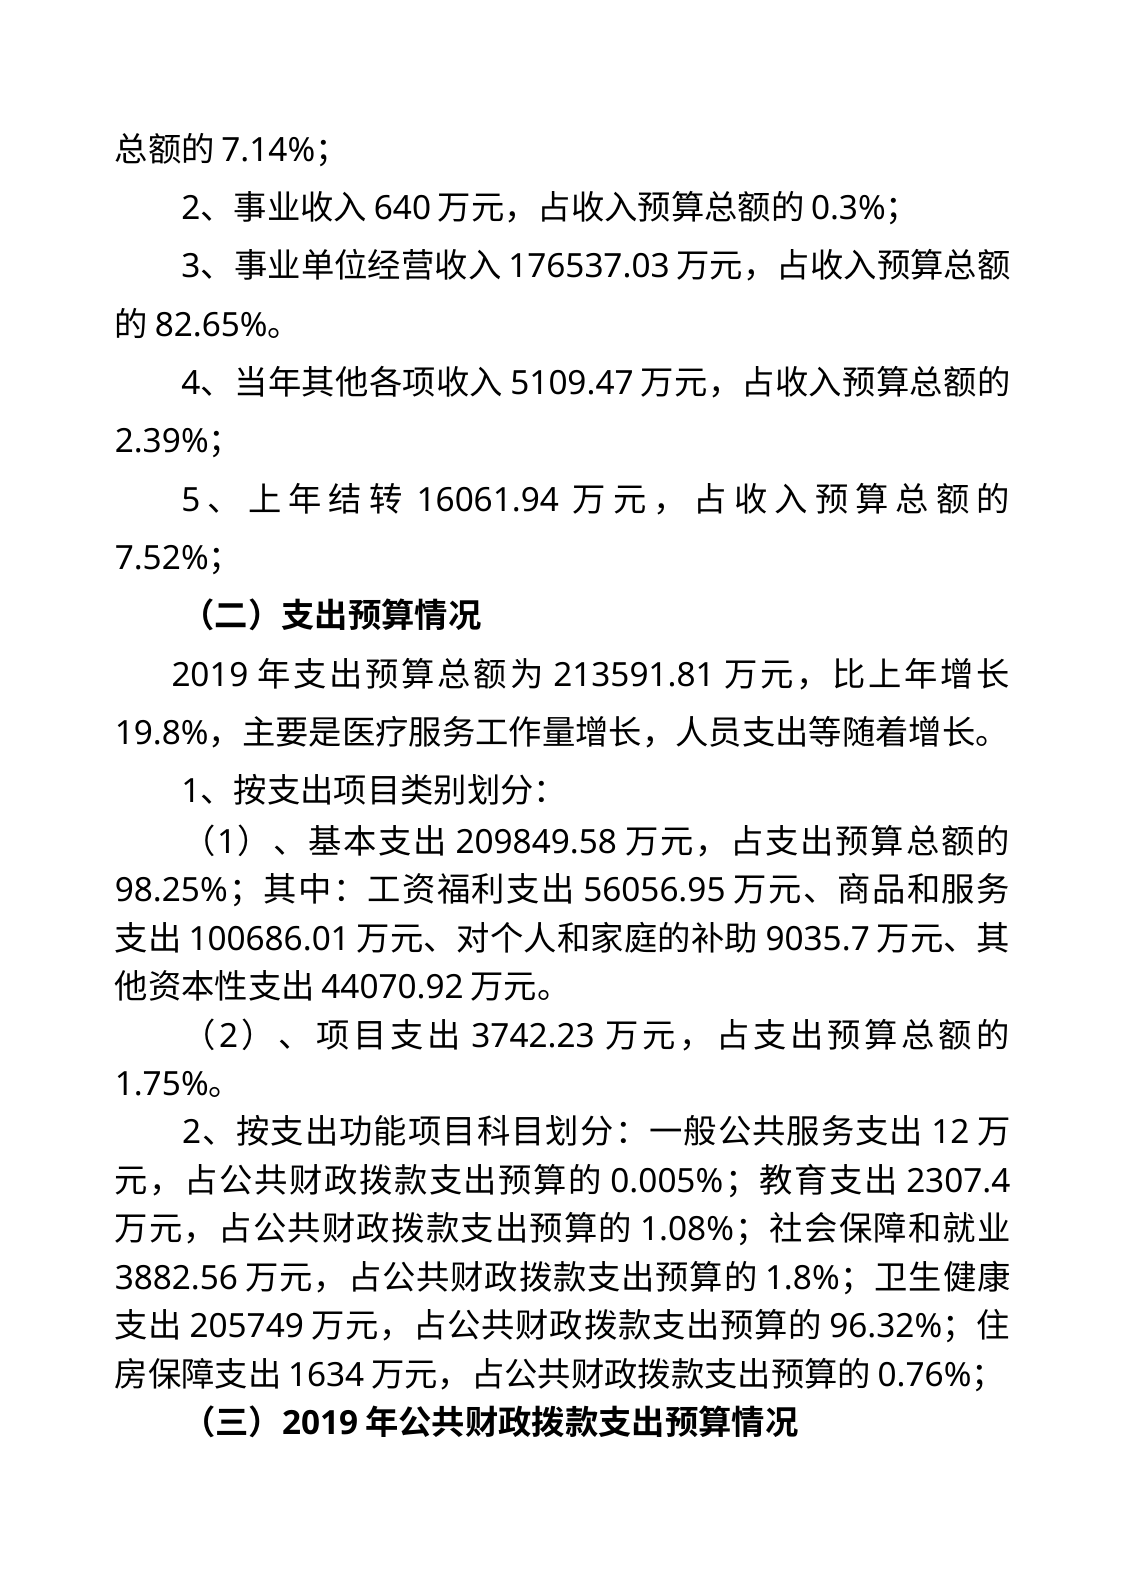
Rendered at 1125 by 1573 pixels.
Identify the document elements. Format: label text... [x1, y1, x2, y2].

text 3、事业单位经营收入176537.03万元，占收入预算总额的82.65%。 [114, 231, 1010, 348]
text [114, 114, 1010, 173]
text 2、按支出功能项目科目划分：一般公共服务支出12万元，占公共财政拨款支出预算的0.005%；教育支出2307.4万元，占公共财政拨款支出预算的1.08%；社会保障和就业3882.56万元，占公共财政拨款支出预算的1.8%；卫生健康支出205749万元，占公共财政拨款支出预算的96.32%；住房保障支出1634万元，占公共财政拨款支出预算的0.76%； [114, 1105, 1010, 1396]
text （三）2019年公共财政拨款支出预算情况 [114, 1396, 1010, 1444]
text 5、上年结转16061.94万元，占收入预算总额的7.52%； [114, 464, 1010, 581]
text （2）、项目支出3742.23万元，占支出预算总额的1.75%。 [114, 1008, 1010, 1105]
text 2、事业收入640万元，占收入预算总额的0.3%； [114, 173, 1010, 231]
text （1）、基本支出209849.58万元，占支出预算总额的98.25%；其中：工资福利支出56056.95万元、商品和服务支出100686.01万元、对个人和家庭的补助9035.7万元、其他资本性支出44070.92万元。 [114, 814, 1010, 1008]
text （二）支出预算情况 [114, 581, 1010, 639]
text 1、按支出项目类别划分： [114, 756, 1010, 814]
text 4、当年其他各项收入5109.47万元，占收入预算总额的2.39%； [114, 348, 1010, 464]
text 2019年支出预算总额为213591.81万元，比上年增长19.8%，主要是医疗服务工作量增长，人员支出等随着增长。 [114, 639, 1010, 756]
